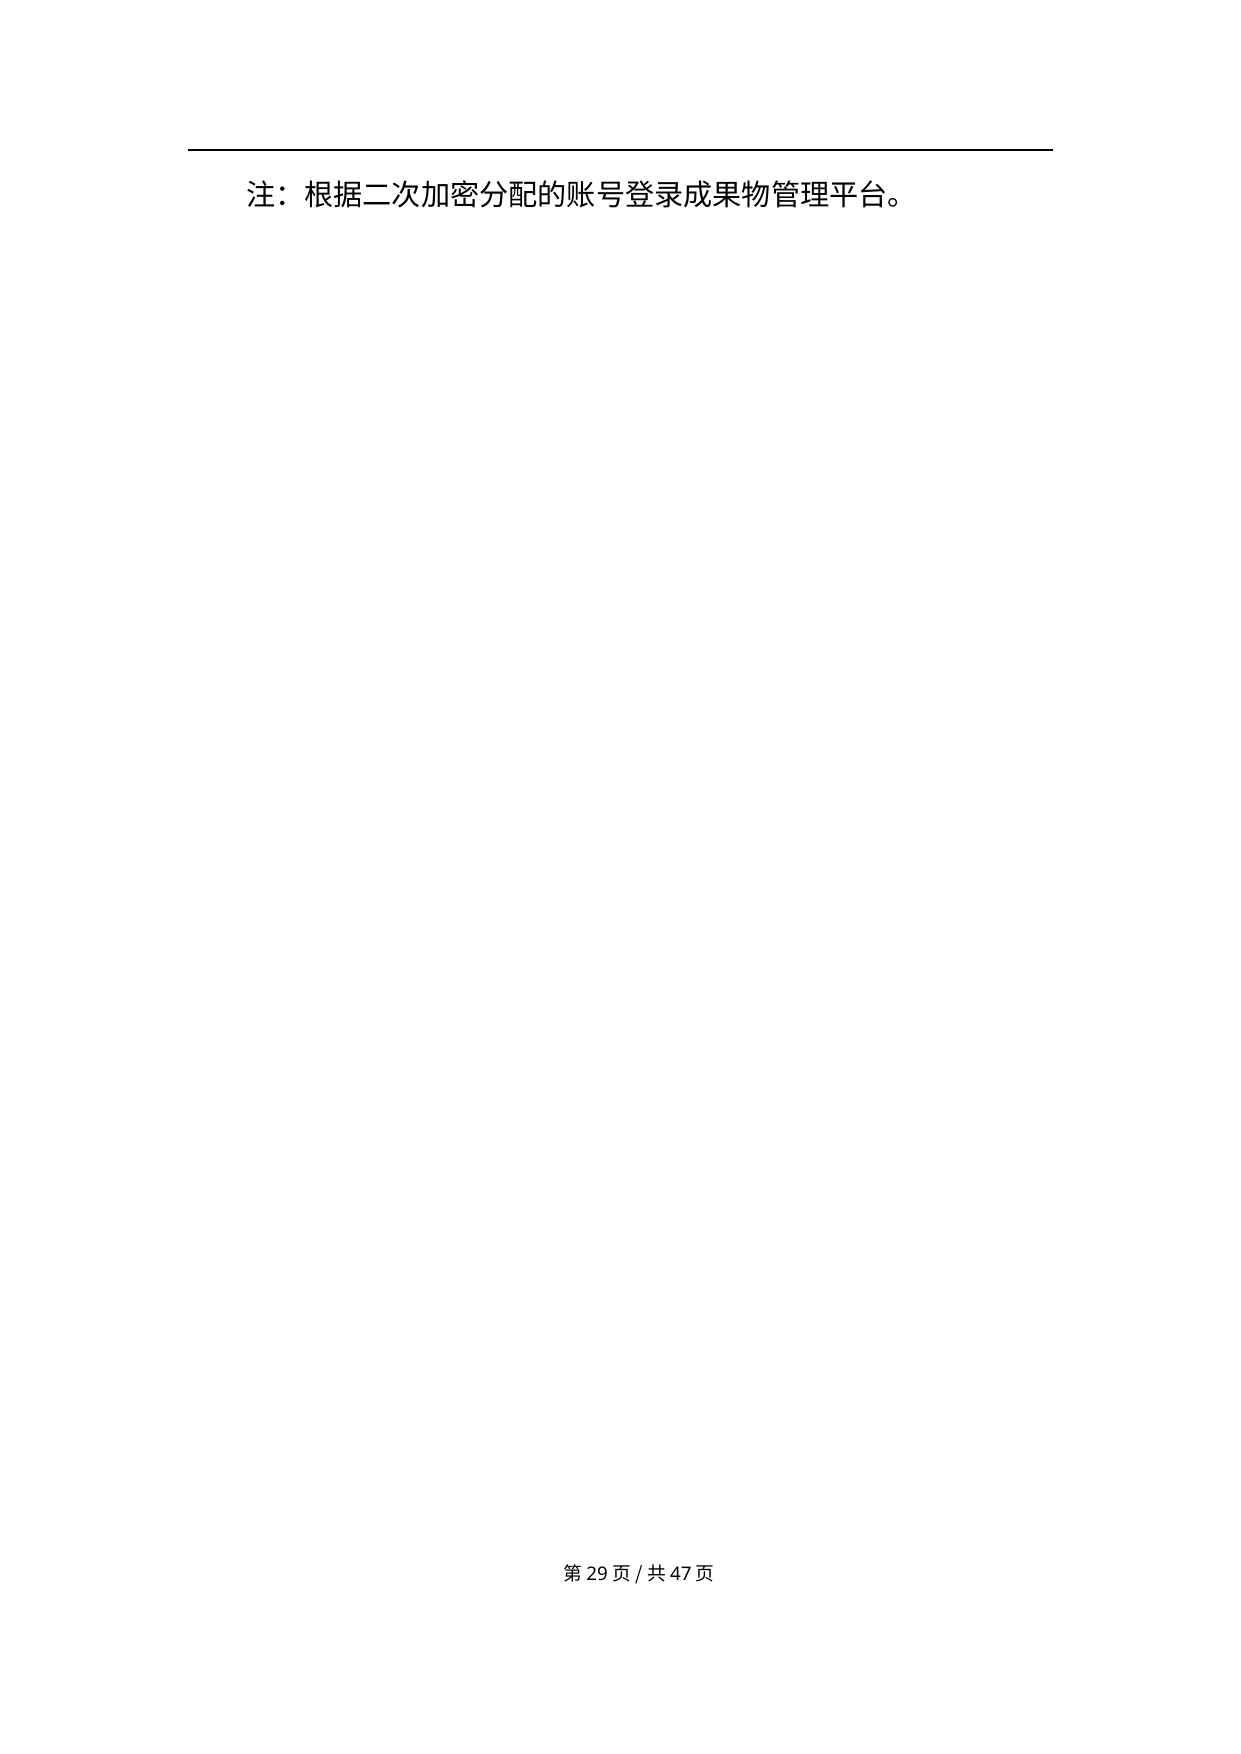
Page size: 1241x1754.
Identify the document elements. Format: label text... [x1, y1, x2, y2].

text 注：根据二次加密分配的账号登录成果物管理平台。 [187, 160, 1053, 225]
